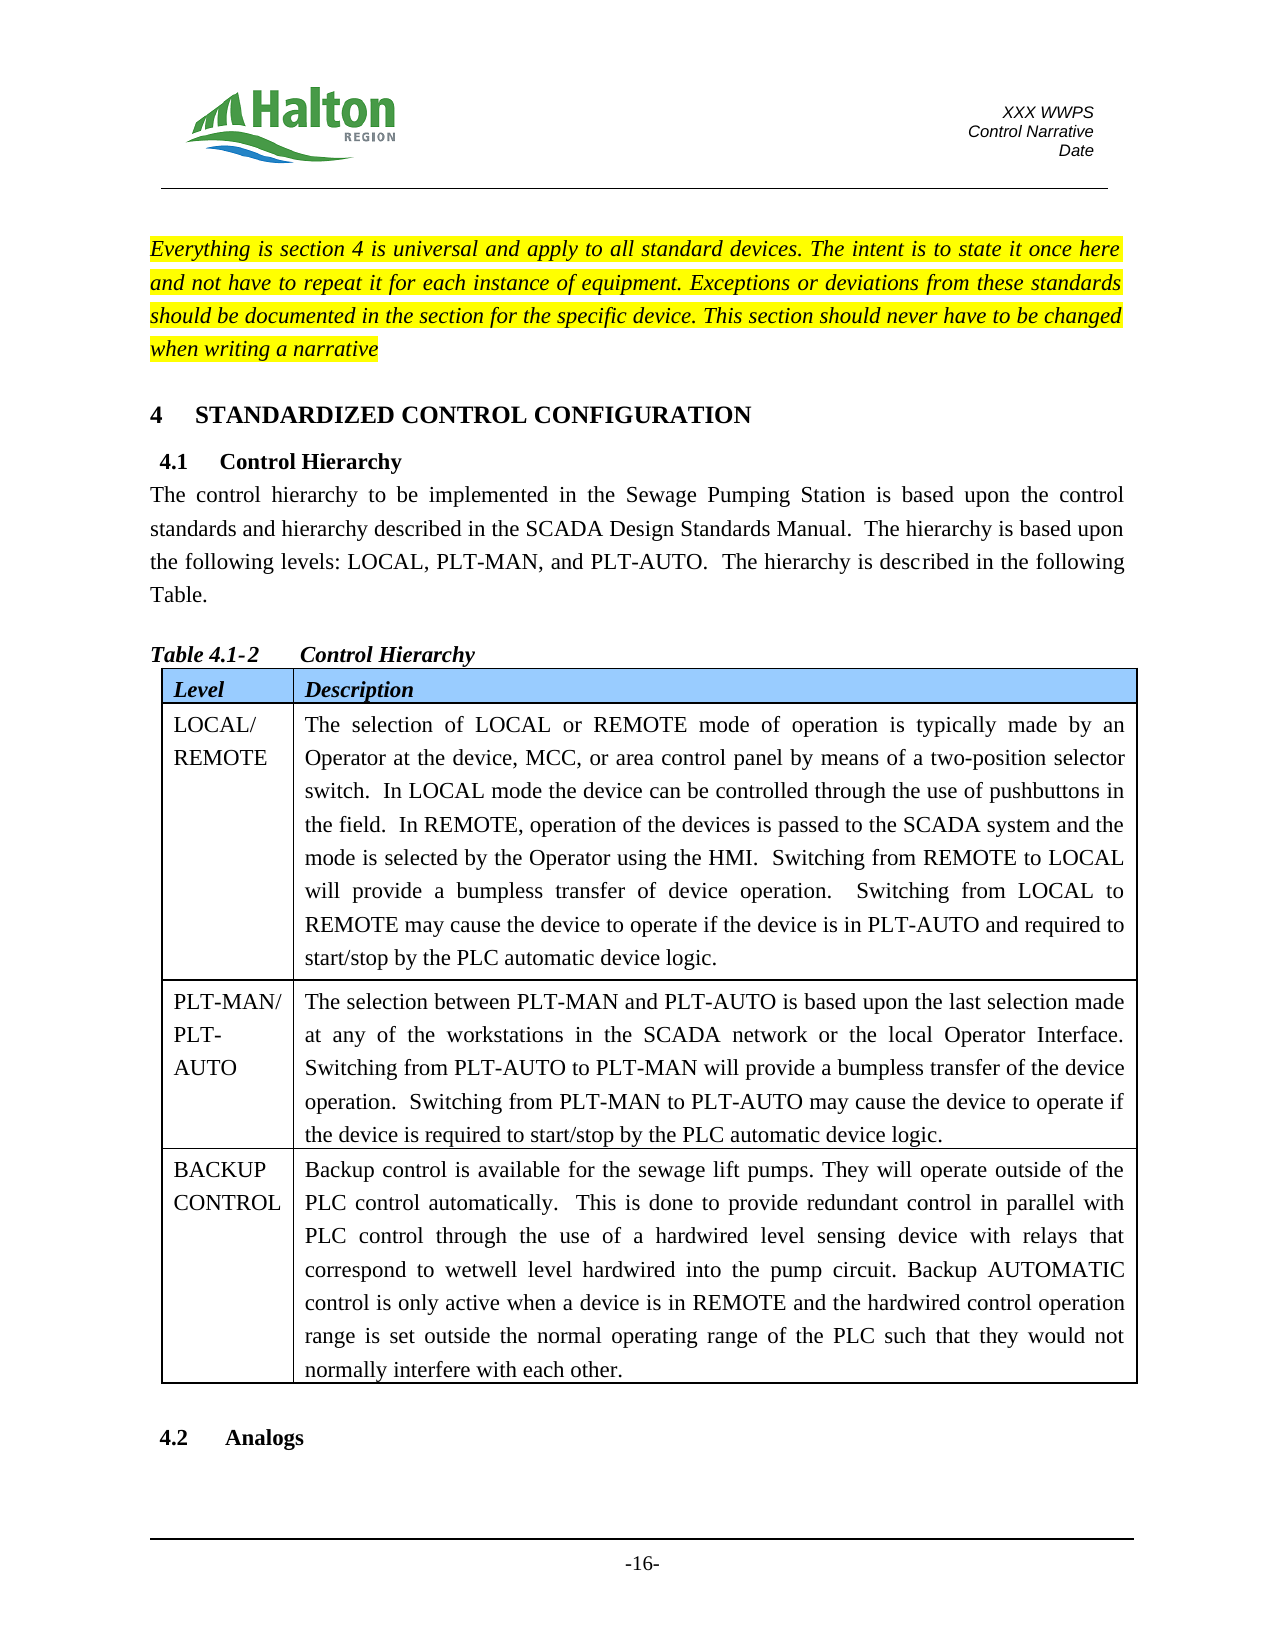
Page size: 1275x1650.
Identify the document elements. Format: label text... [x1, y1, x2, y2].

text Everything is section 4 is universal and apply to all standard devices. The intent is to state it once here and not have to repeat it for each instance of equipment. Exceptions or deviations from these standards should be documented in the section for the specific device. This section should never have to be changed when writing a narrative [150, 228, 1125, 362]
table_header Description [294, 669, 1136, 702]
table_cell BACKUP CONTROL [163, 1149, 293, 1382]
table_cell LOCAL/ REMOTE [163, 704, 293, 979]
table_header Level [163, 669, 293, 702]
table_cell The selection of LOCAL or REMOTE mode of operation is typically made by an Operator at the device, MCC, or area control panel by means of a two-position selector switch. In LOCAL mode the device can be controlled through the use of pushbuttons in the field. In REMOTE, operation of the devices is passed to the SCADA system and the mode is selected by the Operator using the HMI. Switching from REMOTE to LOCAL will provide a bumpless transfer of device operation. Switching from LOCAL to REMOTE may cause the device to operate if the device is in PLT-AUTO and required to start/stop by the PLC automatic device logic. [294, 704, 1136, 979]
subtitle Control Hierarchy [159, 441, 1125, 474]
text The control hierarchy to be implemented in the Sewage Pumping Station is based upon the control standards and hierarchy described in the SCADA Design Standards Manual. The hierarchy is based upon the following levels: LOCAL, PLT-MAN, and PLT-AUTO. The hierarchy is described in the following Table. [150, 474, 1125, 608]
subtitle STANDARDIZED CONTROL CONFIGURATION [150, 395, 1125, 428]
table_cell PLT-MAN/ PLT-AUTO [163, 981, 293, 1147]
subtitle Analogs [159, 1417, 1125, 1451]
table_cell Backup control is available for the sewage lift pumps. They will operate outside of the PLC control automatically. This is done to provide redundant control in parallel with PLC control through the use of a hardwired level sensing device with relays that correspond to wetwell level hardwired into the pump circuit. Backup AUTOMATIC control is only active when a device is in REMOTE and the hardwired control operation range is set outside the normal operating range of the PLC such that they would not normally interfere with each other. [294, 1149, 1136, 1382]
picture [172, 75, 414, 177]
table_cell The selection between PLT-MAN and PLT-AUTO is based upon the last selection made at any of the workstations in the SCADA network or the local Operator Interface. Switching from PLT-AUTO to PLT-MAN will provide a bumpless transfer of the device operation. Switching from PLT-MAN to PLT-AUTO may cause the device to operate if the device is required to start/stop by the PLC automatic device logic. [294, 981, 1136, 1147]
